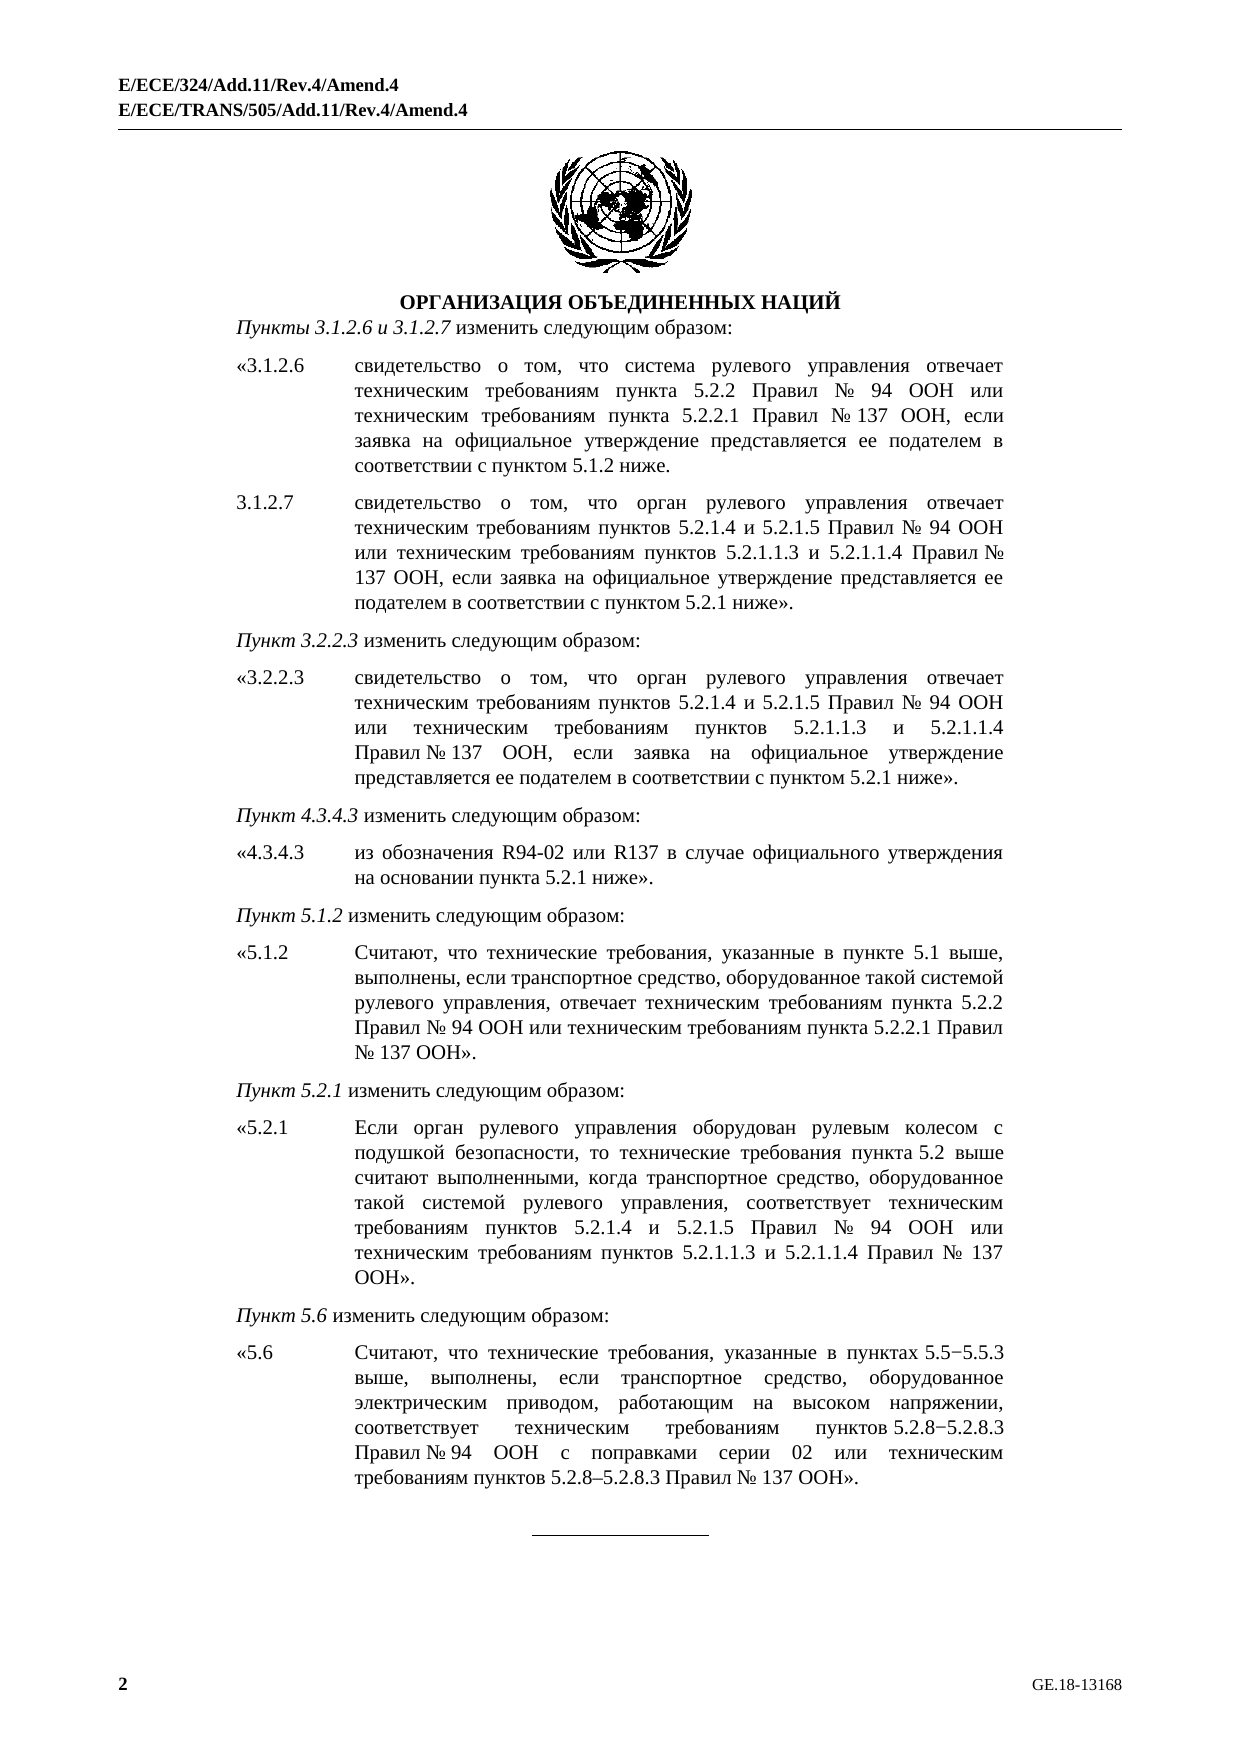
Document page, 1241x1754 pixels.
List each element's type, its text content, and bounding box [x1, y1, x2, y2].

text Пункт 5.1.2 изменить следующим образом: [236, 902, 1004, 927]
picture [540, 147, 700, 278]
text «3.1.2.6 свидетельство о том, что система рулевого управления отвечает техническим требованиям пункта 5.2.2 Правил № 94 ООН или техническим требованиям пункта 5.2.2.1 Правил № 137 ООН, если заявка на официальное утверждение представляется ее подателем в соответствии с пунктом 5.1.2 ниже. [236, 352, 1004, 477]
text Пункт 4.3.4.3 изменить следующим образом: [236, 802, 1004, 827]
text Пункты 3.1.2.6 и 3.1.2.7 изменить следующим образом: [236, 314, 1004, 339]
text «5.6 Считают, что технические требования, указанные в пунктах 5.5−5.5.3 выше, выполнены, если транспортное средство, оборудованное электрическим приводом, работающим на высоком напряжении, соответствует техническим требованиям пунктов 5.2.8−5.2.8.3 Правил № 94 ООН с поправками серии 02 или техническим требованиям пунктов 5.2.8–5.2.8.3 Правил № 137 ООН». [236, 1339, 1004, 1489]
text 3.1.2.7 свидетельство о том, что орган рулевого управления отвечает техническим требованиям пунктов 5.2.1.4 и 5.2.1.5 Правил № 94 ООН или техническим требованиям пунктов 5.2.1.1.3 и 5.2.1.1.4 Правил № 137 ООН, если заявка на официальное утверждение представляется ее подателем в соответствии с пунктом 5.2.1 ниже». [236, 489, 1004, 614]
text «4.3.4.3 из обозначения R94-02 или R137 в случае официального утверждения на основании пункта 5.2.1 ниже». [236, 839, 1004, 889]
text «5.1.2 Считают, что технические требования, указанные в пункте 5.1 выше, выполнены, если транспортное средство, оборудованное такой системой рулевого управления, отвечает техническим требованиям пункта 5.2.2 Правил № 94 ООН или техническим требованиям пункта 5.2.2.1 Правил № 137 ООН». [236, 939, 1004, 1064]
text ОРГАНИЗАЦИЯ ОБЪЕДИНЕННЫХ НАЦИЙ [236, 290, 1004, 314]
text Пункт 5.2.1 изменить следующим образом: [236, 1077, 1004, 1102]
text Пункт 3.2.2.3 изменить следующим образом: [236, 627, 1004, 652]
text «3.2.2.3 свидетельство о том, что орган рулевого управления отвечает техническим требованиям пунктов 5.2.1.4 и 5.2.1.5 Правил № 94 ООН или техническим требованиям пунктов 5.2.1.1.3 и 5.2.1.1.4 Правил № 137 ООН, если заявка на официальное утверждение представляется ее подателем в соответствии с пунктом 5.2.1 ниже». [236, 664, 1004, 789]
text «5.2.1 Если орган рулевого управления оборудован рулевым колесом с подушкой безопасности, то технические требования пункта 5.2 выше считают выполненными, когда транспортное средство, оборудованное такой системой рулевого управления, соответствует техническим требованиям пунктов 5.2.1.4 и 5.2.1.5 Правил № 94 ООН или техническим требованиям пунктов 5.2.1.1.3 и 5.2.1.1.4 Правил № 137 ООН». [236, 1114, 1004, 1289]
text Пункт 5.6 изменить следующим образом: [236, 1302, 1004, 1327]
